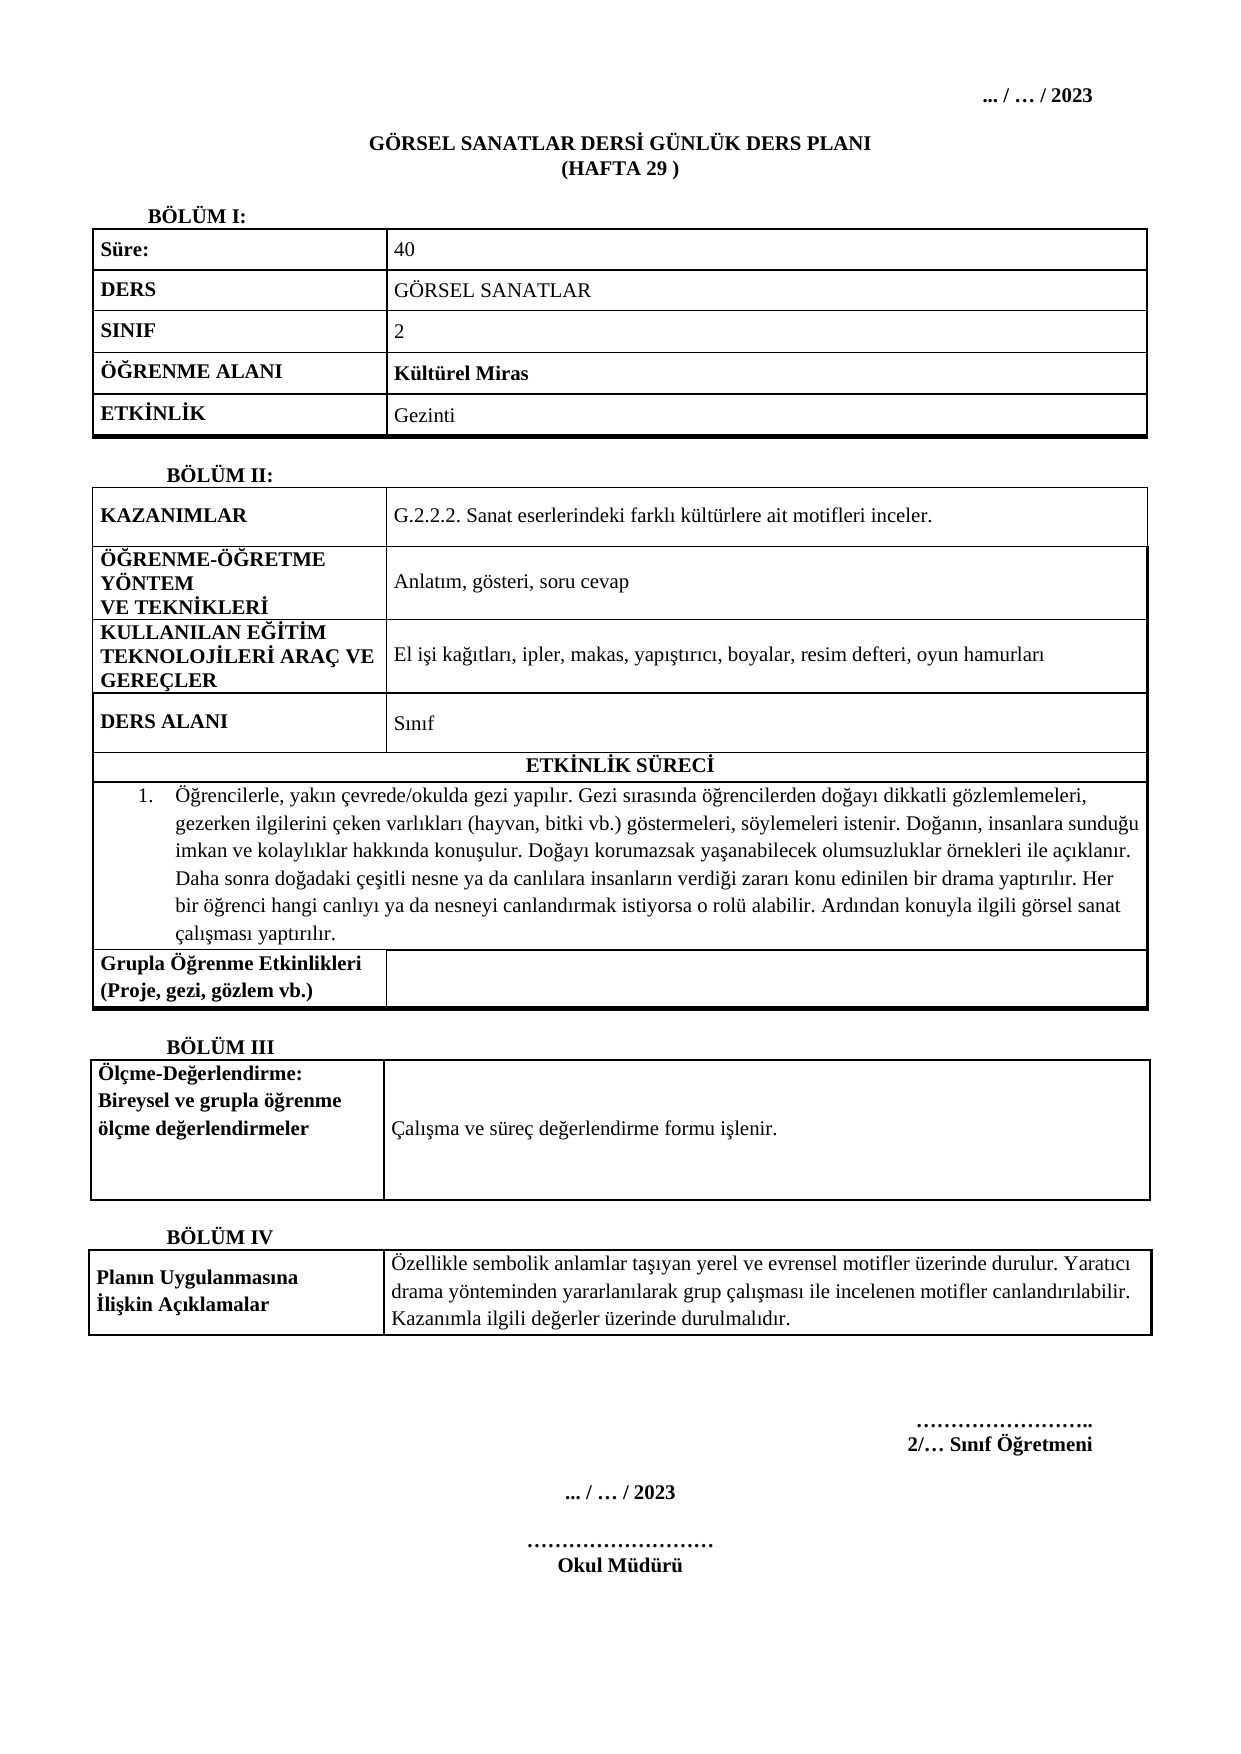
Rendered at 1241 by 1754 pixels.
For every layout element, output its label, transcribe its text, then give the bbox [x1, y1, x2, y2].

table_cell DERS [94, 271, 386, 310]
text ... / … / 2023 [148, 83, 1093, 107]
text …………………….. [148, 1408, 1093, 1432]
table_cell Kültürel Miras [388, 353, 1146, 393]
table_cell ÖĞRENME-ÖĞRETME YÖNTEM VE TEKNİKLERİ [93, 547, 386, 619]
text ... / … / 2023 [148, 1480, 1093, 1504]
subtitle BÖLÜM III [148, 1034, 1093, 1059]
table_header Ölçme-Değerlendirme: Bireysel ve grupla öğrenme ölçme değerlendirmeler [92, 1061, 383, 1199]
text BÖLÜM II: [148, 463, 1093, 487]
table_header 40 [388, 230, 1146, 269]
text BÖLÜM I: [148, 203, 1093, 228]
table_cell KULLANILAN EĞİTİM TEKNOLOJİLERİ ARAÇ VE GEREÇLER [93, 620, 386, 692]
table_cell Grupla Öğrenme Etkinlikleri (Proje, gezi, gözlem vb.) [94, 950, 386, 1006]
table_header Süre: [94, 230, 386, 269]
table_header Planın Uygulanmasına İlişkin Açıklamalar [90, 1251, 383, 1334]
text (HAFTA 29 ) [148, 155, 1093, 179]
table_header KAZANIMLAR [93, 488, 386, 546]
table_cell [387, 951, 1146, 1006]
table_header G.2.2.2. Sanat eserlerindeki farklı kültürlere ait motifleri inceler. [387, 488, 1147, 546]
text GÖRSEL SANATLAR DERSİ GÜNLÜK DERS PLANI [148, 131, 1093, 155]
table_cell Gezinti [388, 395, 1146, 434]
table_cell 2 [388, 311, 1146, 352]
subtitle BÖLÜM IV [148, 1225, 1093, 1249]
table_cell Sınıf [387, 694, 1146, 752]
table_cell Anlatım, gösteri, soru cevap [387, 547, 1146, 619]
table_cell ÖĞRENME ALANI [94, 353, 386, 393]
table_header Çalışma ve süreç değerlendirme formu işlenir. [385, 1061, 1149, 1199]
table_cell GÖRSEL SANATLAR [388, 271, 1146, 310]
text ……………………… [148, 1528, 1093, 1552]
table_cell Öğrencilerle, yakın çevrede/okulda gezi yapılır. Gezi sırasında öğrencilerden doğayı dikkatli gözlemlemeleri, gezerken ilgilerini çeken varlıkları (hayvan, bitki vb.) göstermeleri, söylemeleri istenir. Doğanın, insanlara sunduğu imkan ve kolaylıklar hakkında konuşulur. Doğayı korumazsak yaşanabilecek olumsuzluklar örnekleri ile açıklanır. Daha sonra doğadaki çeşitli nesne ya da canlılara insanların verdiği zararı konu edinilen bir drama yaptırılır. Her bir öğrenci hangi canlıyı ya da nesneyi canlandırmak istiyorsa o rolü alabilir. Ardından konuyla ilgili görsel sanat çalışması yaptırılır. [94, 783, 1146, 948]
table_cell ETKİNLİK SÜRECİ [94, 753, 1146, 781]
table_cell ETKİNLİK [94, 395, 386, 434]
table_cell SINIF [94, 311, 386, 352]
table_cell El işi kağıtları, ipler, makas, yapıştırıcı, boyalar, resim defteri, oyun hamurları [387, 620, 1146, 692]
table_cell DERS ALANI [94, 694, 386, 752]
table_header Özellikle sembolik anlamlar taşıyan yerel ve evrensel motifler üzerinde durulur. Yaratıcı drama yönteminden yararlanılarak grup çalışması ile incelenen motifler canlandırılabilir. Kazanımla ilgili değerler üzerinde durulmalıdır. [385, 1251, 1150, 1334]
text 2/… Sınıf Öğretmeni [148, 1432, 1093, 1456]
text Okul Müdürü [148, 1552, 1093, 1577]
